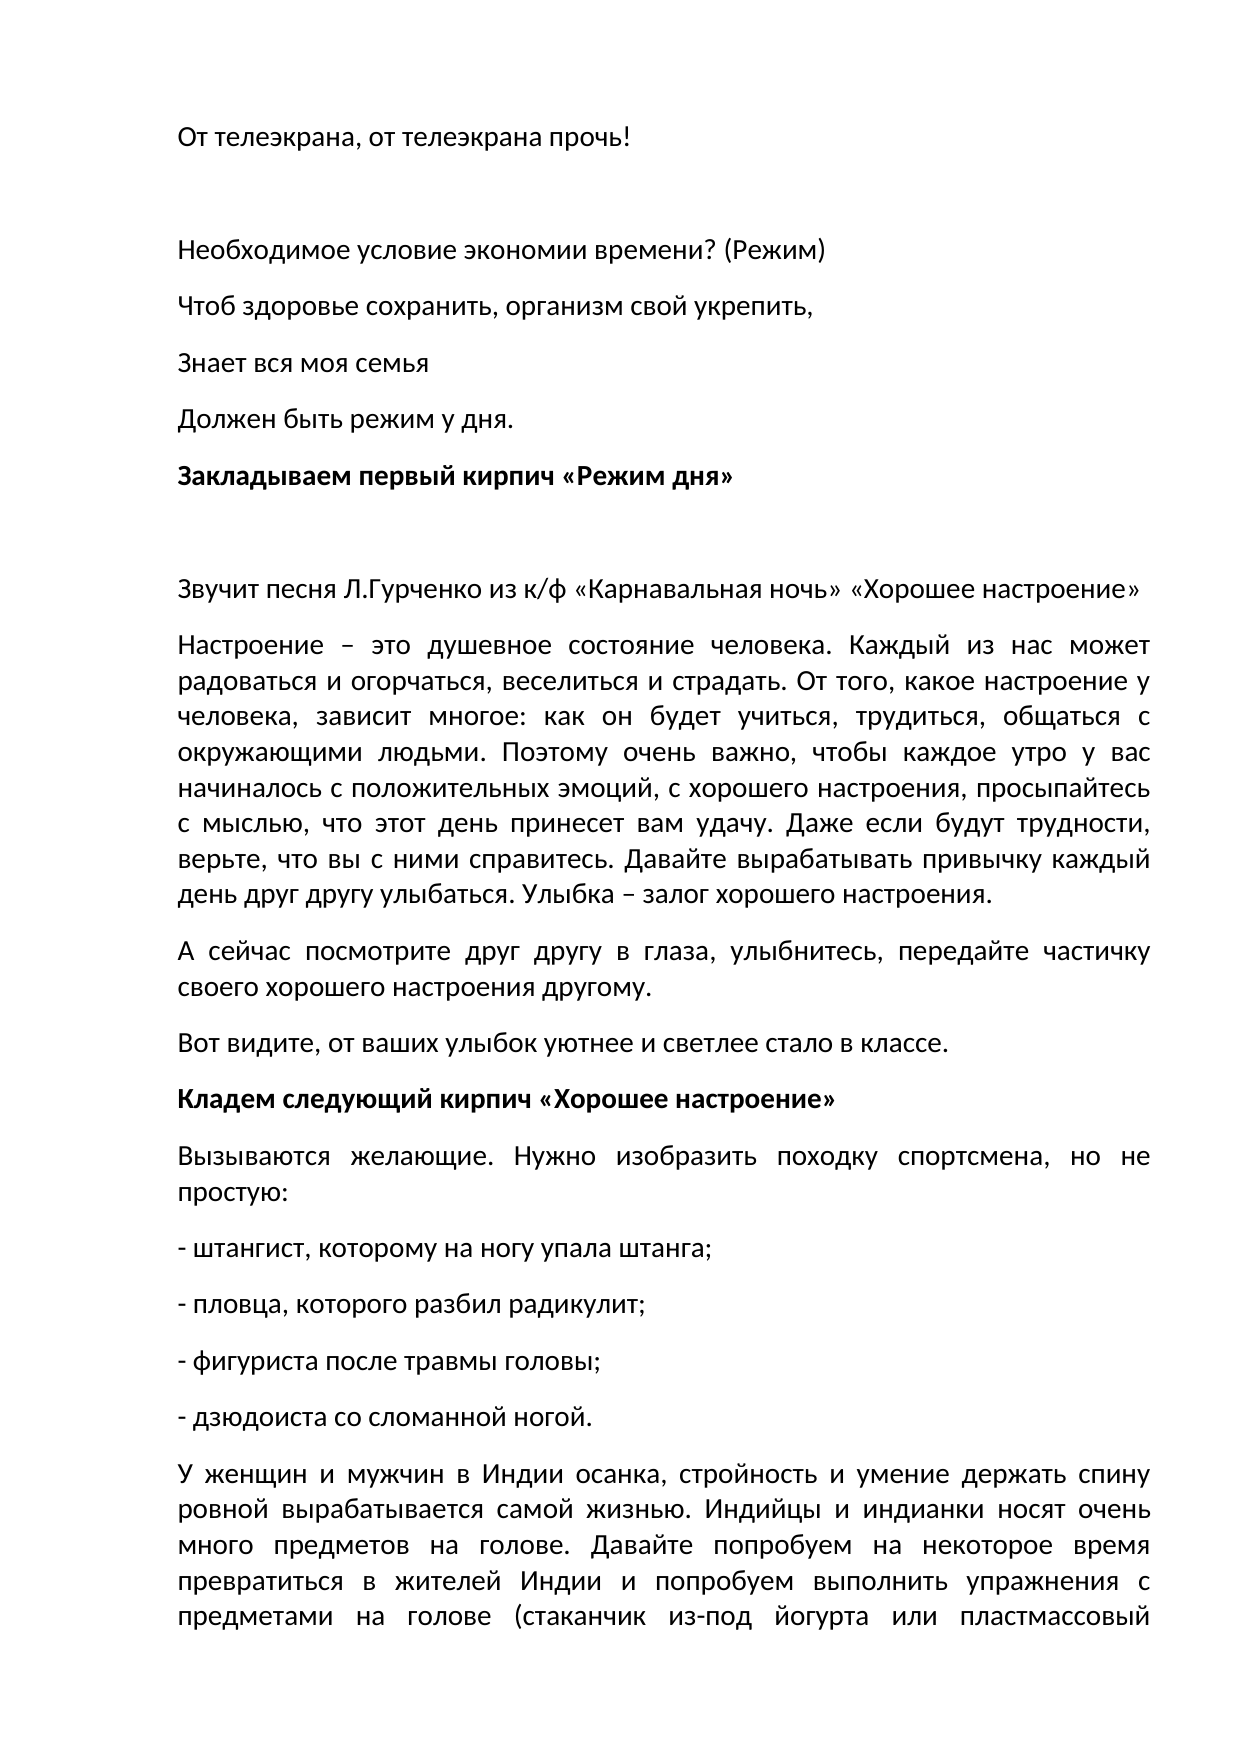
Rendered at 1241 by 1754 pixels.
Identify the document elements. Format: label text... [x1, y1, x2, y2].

text Знает вся моя семья [177, 344, 1152, 379]
text Закладываем первый кирпич «Режим дня» [177, 457, 1152, 492]
text Настроение – это душевное состояние человека. Каждый из нас может радоваться и огорчаться, веселиться и страдать. От того, какое настроение у человека, зависит многое: как он будет учиться, трудиться, общаться с окружающими людьми. Поэтому очень важно, чтобы каждое утро у вас начиналось с положительных эмоций, с хорошего настроения, просыпайтесь с мыслью, что этот день принесет вам удачу. Даже если будут трудности, верьте, что вы с ними справитесь. Давайте вырабатывать привычку каждый день друг другу улыбаться. Улыбка – залог хорошего настроения. [177, 626, 1152, 911]
text Необходимое условие экономии времени? (Режим) [177, 231, 1152, 267]
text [177, 1455, 1152, 1633]
text Звучит песня Л.Гурченко из к/ф «Карнавальная ночь» «Хорошее настроение» [177, 570, 1152, 605]
text А сейчас посмотрите друг другу в глаза, улыбнитесь, передайте частичку своего хорошего настроения другому. [177, 932, 1152, 1003]
text Кладем следующий кирпич «Хорошее настроение» [177, 1081, 1152, 1116]
text Вот видите, от ваших улыбок уютнее и светлее стало в классе. [177, 1024, 1152, 1060]
text Вызываются желающие. Нужно изобразить походку спортсмена, но не простую: [177, 1137, 1152, 1208]
text Должен быть режим у дня. [177, 400, 1152, 436]
text От телеэкрана, от телеэкрана прочь! [177, 118, 1152, 154]
text Чтоб здоровье сохранить, организм свой укрепить, [177, 287, 1152, 323]
text - фигуриста после травмы головы; [177, 1342, 1152, 1378]
text - дзюдоиста со сломанной ногой. [177, 1398, 1152, 1434]
text - пловца, которого разбил радикулит; [177, 1286, 1152, 1321]
text - штангист, которому на ногу упала штанга; [177, 1229, 1152, 1265]
